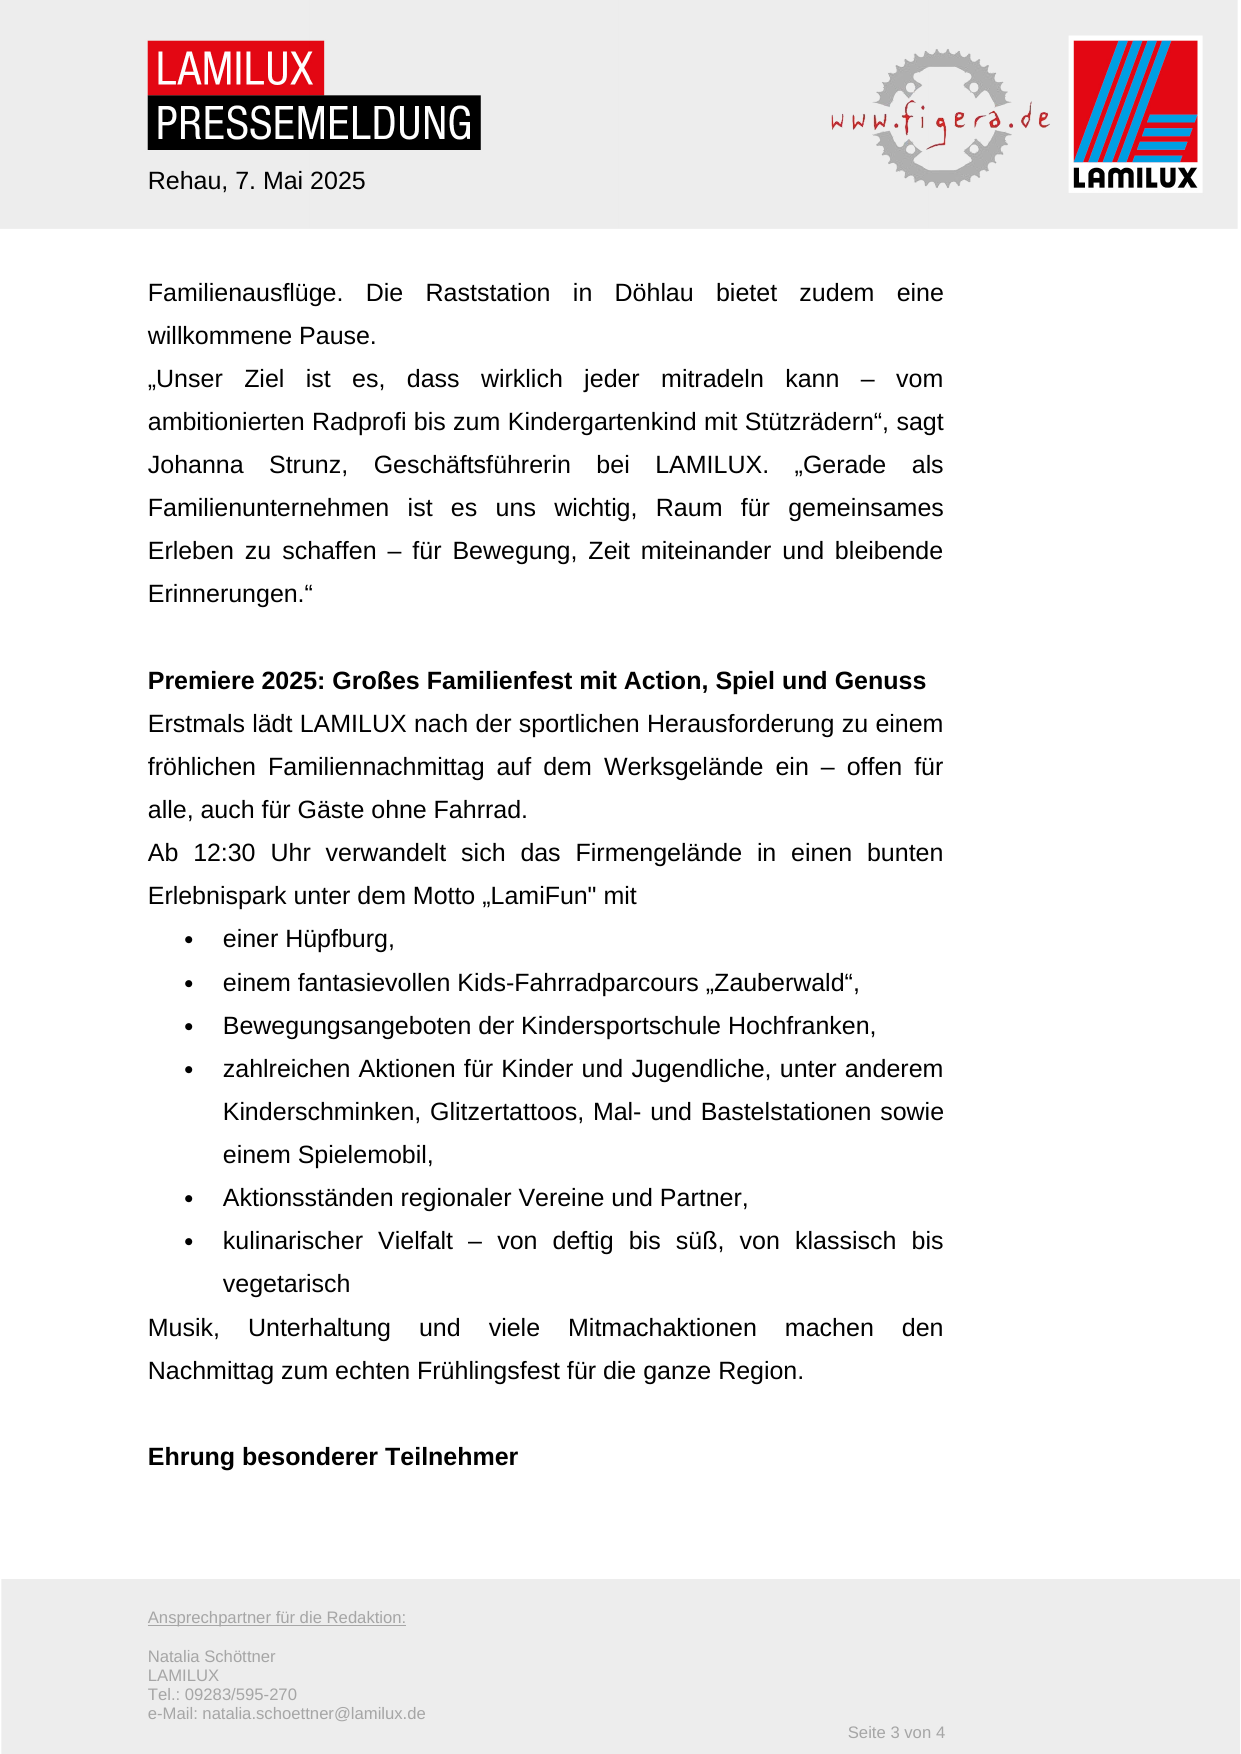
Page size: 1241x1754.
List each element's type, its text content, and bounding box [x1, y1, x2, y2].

text Musik, Unterhaltung und viele Mitmachaktionen machen den Nachmittag zum echten Frühlingsfest für die ganze Region. [148, 1313, 945, 1384]
text Erstmals lädt LAMILUX nach der sportlichen Herausforderung zu einem fröhlichen Familiennachmittag auf dem Werksgelände ein – offen für alle, auch für Gäste ohne Fahrrad. [148, 709, 945, 824]
list zahlreichen Aktionen für Kinder und Jugendliche, unter anderem Kinderschminken, Glitzertattoos, Mal- und Bastelstationen sowie einem Spielemobil, [185, 1054, 945, 1169]
list einer Hüpfburg, [185, 924, 945, 953]
list Bewegungsangeboten der Kindersportschule Hochfranken, [185, 1011, 945, 1039]
text Ab 12:30 Uhr verwandelt sich das Firmengelände in einen bunten Erlebnispark unter dem Motto „LamiFun" mit [148, 838, 945, 910]
list Aktionsständen regionaler Vereine und Partner, [185, 1183, 945, 1212]
picture [1, 1579, 1241, 1754]
text Ehrung besonderer Teilnehmer [148, 1442, 945, 1471]
text „Unser Ziel ist es, dass wirklich jeder mitradeln kann – vom ambitionierten Radprofi bis zum Kindergartenkind mit Stützrädern“, sagt Johanna Strunz, Geschäftsführerin bei LAMILUX. „Gerade als Familienunternehmen ist es uns wichtig, Raum für gemeinsames Erleben zu schaffen – für Bewegung, Zeit miteinander und bleibende Erinnerungen.“ [148, 364, 945, 608]
picture [0, 0, 1238, 229]
list kulinarischer Vielfalt – von deftig bis süß, von klassisch bis vegetarisch [185, 1226, 945, 1298]
list einem fantasievollen Kids-Fahrradparcours „Zauberwald“, [185, 968, 945, 996]
text Premiere 2025: Großes Familienfest mit Action, Spiel und Genuss [148, 666, 945, 694]
